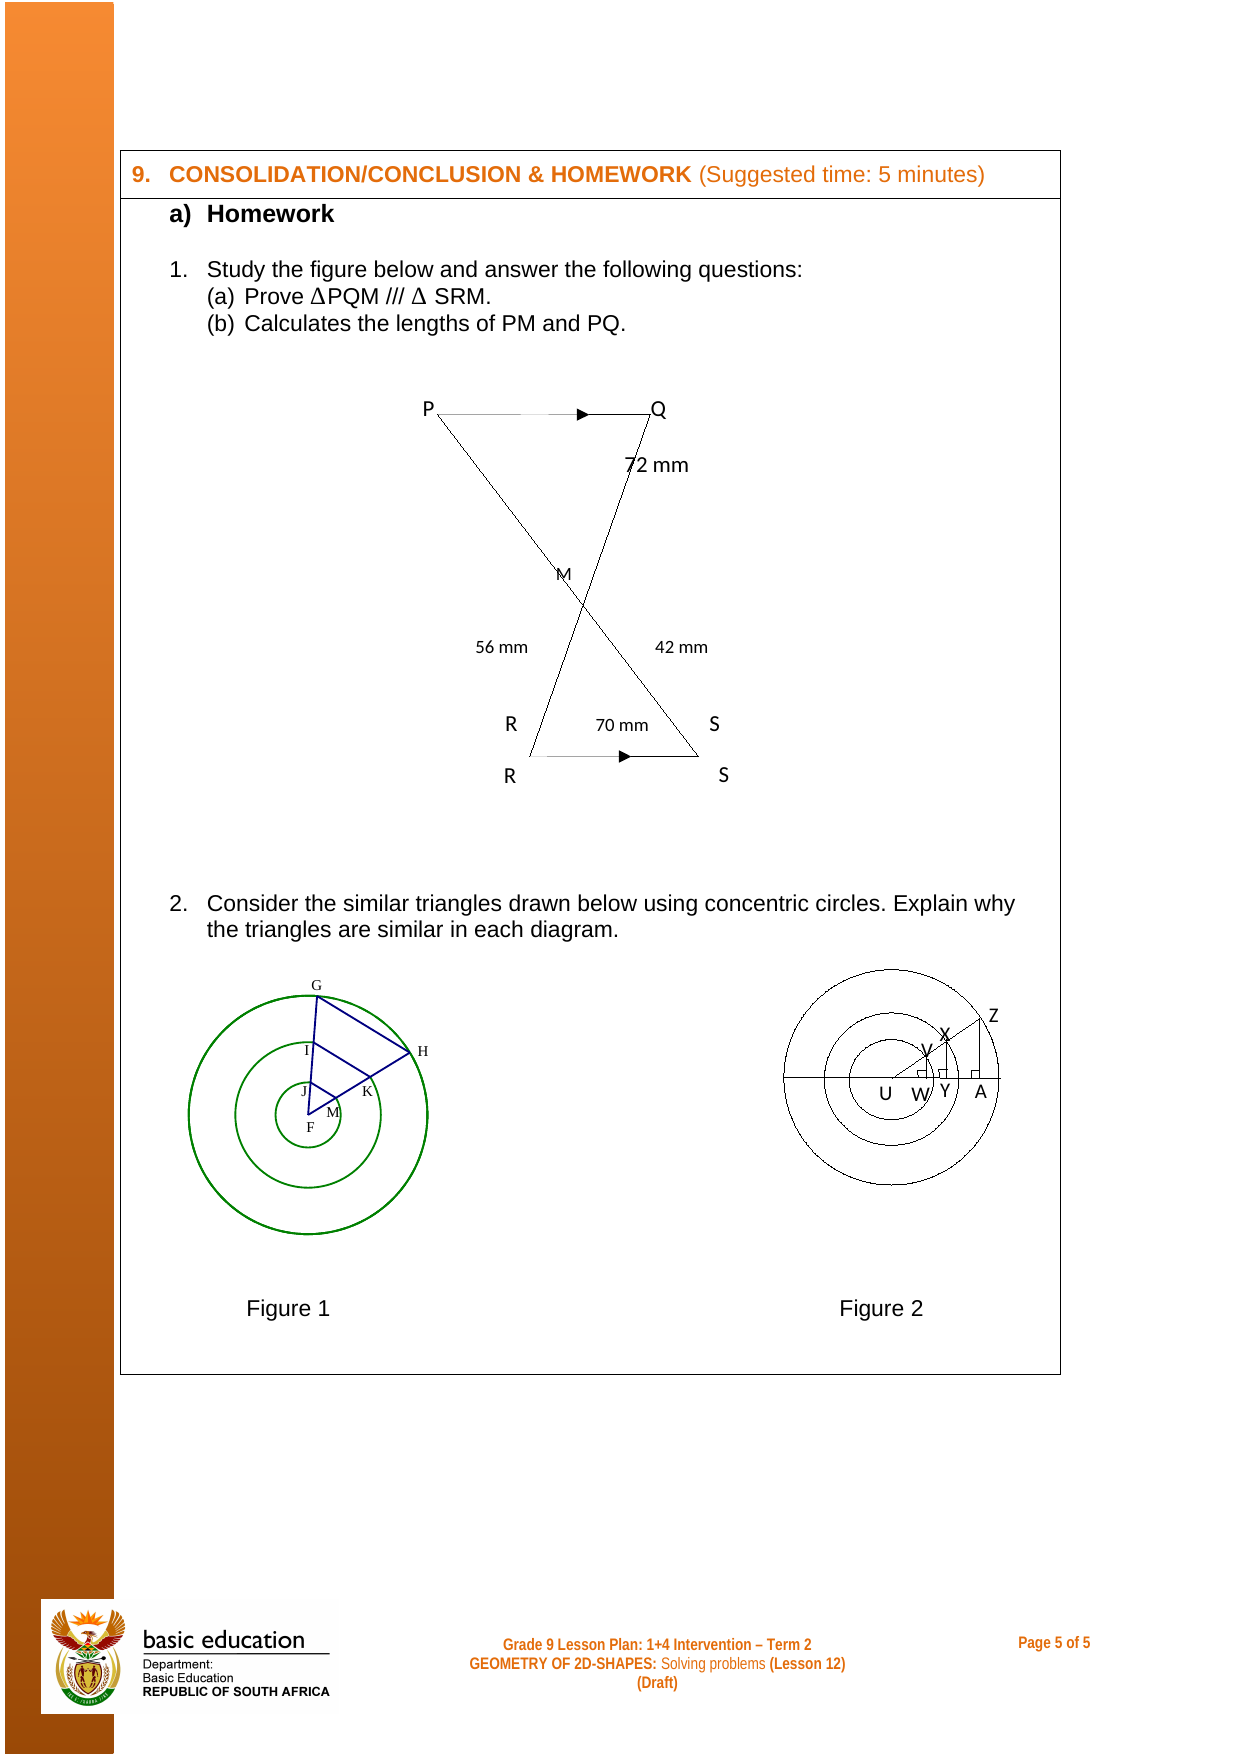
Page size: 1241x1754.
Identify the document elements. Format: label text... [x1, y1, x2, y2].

table_cell Homework Study the figure below and answer the following questions: Prove PQM /// SRM. Calculates the lengths of PM and PQ. Consider the similar triangles drawn below using concentric circles. Explain why the triangles are similar in each diagram. Figure 1 Figure 2 [121, 199, 1060, 1374]
picture [41, 1599, 339, 1714]
table_header CONSOLIDATION/CONCLUSION & HOMEWORK (Suggested time: 5 minutes) [121, 151, 1060, 198]
